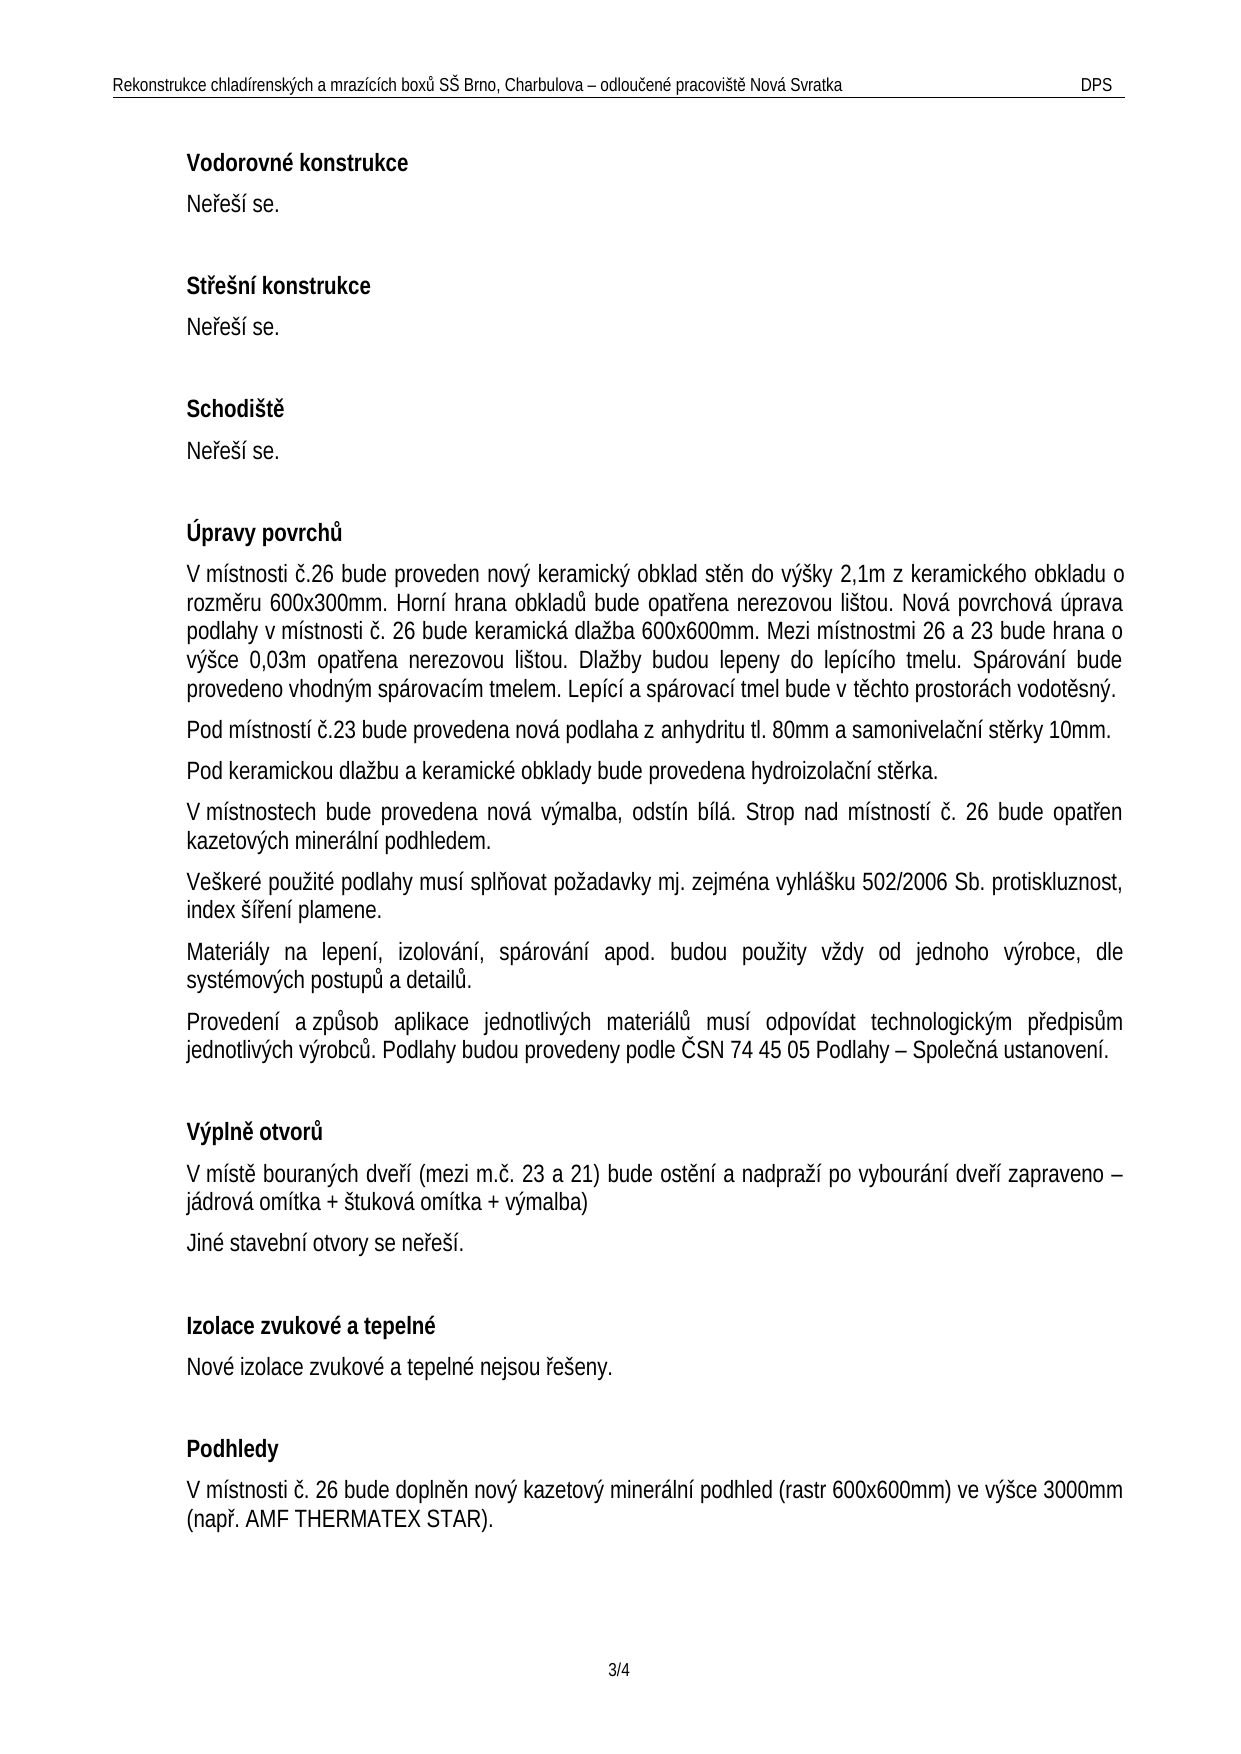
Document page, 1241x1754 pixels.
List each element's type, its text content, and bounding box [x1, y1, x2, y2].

text Střešní konstrukce [186, 271, 1125, 300]
text V místě bouraných dveří (mezi m.č. 23 a 21) bude ostění a nadpraží po vybourání dveří zapraveno – jádrová omítka + štuková omítka + výmalba) [186, 1158, 1125, 1216]
text Pod keramickou dlažbu a keramické obklady bude provedena hydroizolační stěrka. [186, 756, 1125, 784]
text Úpravy povrchů [186, 518, 1125, 547]
text Jiné stavební otvory se neřeší. [186, 1228, 1125, 1257]
text V místnosti č.26 bude proveden nový keramický obklad stěn do výšky 2,1m z keramického obkladu o rozměru 600x300mm. Horní hrana obkladů bude opatřena nerezovou lištou. Nová povrchová úprava podlahy v místnosti č. 26 bude keramická dlažba 600x600mm. Mezi místnostmi 26 a 23 bude hrana o výšce 0,03m opatřena nerezovou lištou. Dlažby budou lepeny do lepícího tmelu. Spárování bude provedeno vhodným spárovacím tmelem. Lepící a spárovací tmel bude v těchto prostorách vodotěsný. [186, 559, 1125, 702]
text V místnostech bude provedena nová výmalba, odstín bílá. Strop nad místností č. 26 bude opatřen kazetových minerální podhledem. [186, 797, 1125, 854]
text V místnosti č. 26 bude doplněn nový kazetový minerální podhled (rastr 600x600mm) ve výšce 3000mm (např. AMF THERMATEX STAR). [186, 1475, 1125, 1532]
text Provedení a způsob aplikace jednotlivých materiálů musí odpovídat technologickým předpisům jednotlivých výrobců. Podlahy budou provedeny podle ČSN 74 45 05 Podlahy – Společná ustanovení. [186, 1006, 1125, 1064]
text Materiály na lepení, izolování, spárování apod. budou použity vždy od jednoho výrobce, dle systémových postupů a detailů. [186, 937, 1125, 994]
text Neřeší se. [186, 312, 1125, 341]
text Pod místností č.23 bude provedena nová podlaha z anhydritu tl. 80mm a samonivelační stěrky 10mm. [186, 715, 1125, 743]
text Neřeší se. [186, 436, 1125, 464]
text Výplně otvorů [186, 1117, 1125, 1146]
text Vodorovné konstrukce [186, 148, 1125, 176]
text Veškeré použité podlahy musí splňovat požadavky mj. zejména vyhlášku 502/2006 Sb. protiskluznost, index šíření plamene. [186, 867, 1125, 924]
text Izolace zvukové a tepelné [186, 1311, 1125, 1339]
text Schodiště [186, 394, 1125, 423]
text Neřeší se. [186, 189, 1125, 217]
text Podhledy [112, 1434, 1125, 1463]
text Nové izolace zvukové a tepelné nejsou řešeny. [186, 1352, 1125, 1380]
